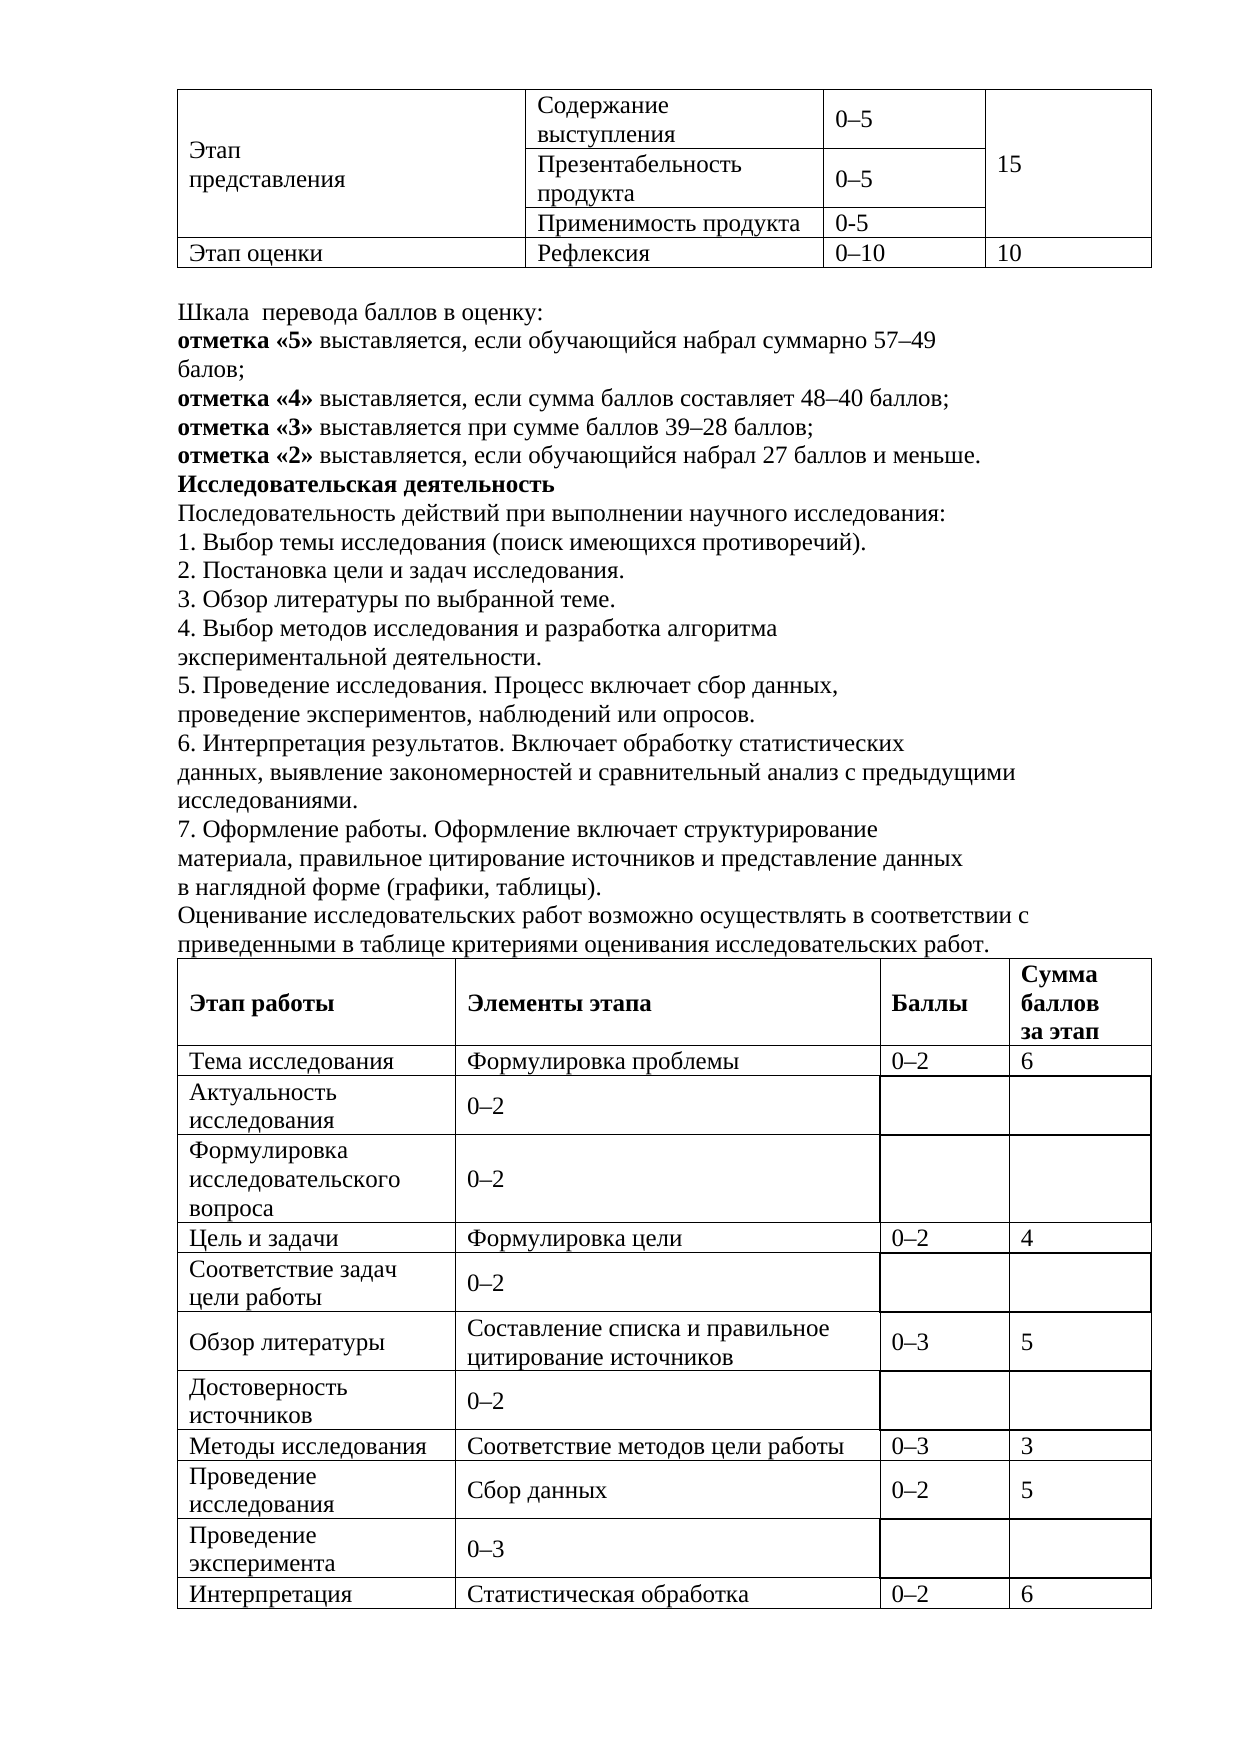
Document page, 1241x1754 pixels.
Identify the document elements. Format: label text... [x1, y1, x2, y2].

table_cell Обзор литературы [178, 1312, 455, 1370]
table_cell 0–2 [456, 1076, 879, 1134]
table_cell Соответствие методов цели работы [456, 1430, 880, 1460]
table_cell Цель и задачи [178, 1223, 455, 1252]
table_cell 3 [1010, 1431, 1151, 1460]
table_cell 10 [986, 238, 1151, 267]
table_cell Сбор данных [456, 1461, 880, 1518]
table_cell 0–2 [456, 1371, 879, 1429]
text Последовательность действий при выполнении научного исследования: 1. Выбор темы исследования (поиск имеющихся противоречий). 2. Постановка цели и задач исследования. 3. Обзор литературы по выбранной теме. 4. Выбор методов исследования и разработка алгоритма экспериментальной деятельности. 5. Проведение исследования. Процесс включает сбор данных, проведение экспериментов, наблюдений или опросов. 6. Интерпретация результатов. Включает обработку статистических данных, выявление закономерностей и сравнительный анализ с предыдущими исследованиями. 7. Оформление работы. Оформление включает структурирование материала, правильное цитирование источников и представление данных в наглядной форме (графики, таблицы). Оценивание исследовательских работ возможно осуществлять в соответствии с приведенными в таблице критериями оценивания исследовательских работ. [177, 498, 1152, 958]
table_cell [1010, 1136, 1150, 1222]
table_cell Соответствие задач цели работы [178, 1253, 455, 1311]
table_cell [1010, 1077, 1150, 1134]
table_header Сумма баллов за этап [1010, 959, 1151, 1045]
table_cell 15 [986, 90, 1151, 237]
table_cell Составление списка и правильное цитирование источников [456, 1312, 880, 1370]
table_cell Достоверность источников [178, 1371, 455, 1429]
table_cell 5 [1010, 1313, 1151, 1370]
table_cell [881, 1254, 1009, 1311]
table_cell Содержание выступления [526, 90, 823, 148]
table_cell Рефлексия [526, 238, 823, 267]
table_cell 0–2 [881, 1223, 1009, 1252]
table_cell 0–3 [881, 1313, 1009, 1370]
table_cell 6 [1010, 1579, 1151, 1608]
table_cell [178, 1578, 455, 1608]
table_cell [881, 1520, 1009, 1577]
table_cell Презентабельность продукта [526, 149, 823, 207]
table_cell Проведение исследования [178, 1461, 455, 1518]
table_cell 0–2 [456, 1253, 879, 1311]
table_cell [456, 1578, 880, 1608]
table_cell 0–2 [881, 1046, 1009, 1075]
table_cell [881, 1136, 1009, 1222]
table_cell Проведение эксперимента [178, 1519, 455, 1577]
table_cell Тема исследования [178, 1046, 455, 1075]
table_header Этап работы [178, 959, 455, 1045]
table_cell Формулировка исследовательского вопроса [178, 1135, 455, 1222]
table_cell 0–5 [824, 90, 985, 148]
table_cell Формулировка проблемы [456, 1046, 880, 1075]
table_cell 5 [1010, 1461, 1151, 1518]
table_cell [1010, 1254, 1150, 1311]
table_cell Применимость продукта [526, 208, 823, 237]
table_cell 0–3 [881, 1431, 1009, 1460]
table_cell [881, 1372, 1009, 1429]
table_header Элементы этапа [456, 959, 880, 1045]
table_cell Формулировка цели [456, 1223, 880, 1252]
table_cell Методы исследования [178, 1430, 455, 1460]
table_cell Этап представления [178, 90, 525, 237]
table_cell 0–2 [881, 1579, 1009, 1608]
table_header Баллы [881, 959, 1009, 1045]
table_cell [881, 1077, 1009, 1134]
table_cell 6 [1010, 1046, 1151, 1075]
table_cell Этап оценки [178, 238, 525, 267]
table_cell 0–5 [824, 149, 985, 207]
table_cell Актуальность исследования [178, 1076, 455, 1134]
table_cell [1010, 1520, 1150, 1577]
table_cell 0–3 [456, 1519, 879, 1577]
text Шкала перевода баллов в оценку: отметка «5» выставляется, если обучающийся набрал суммарно 57–49 балов; отметка «4» выставляется, если сумма баллов составляет 48–40 баллов; отметка «3» выставляется при сумме баллов 39–28 баллов; отметка «2» выставляется, если обучающийся набрал 27 баллов и меньше. Исследовательская деятельность [177, 297, 1152, 498]
table_cell 0–2 [881, 1461, 1009, 1518]
table_cell 0–2 [456, 1135, 879, 1222]
table_cell 4 [1010, 1223, 1151, 1252]
table_cell 0–10 [824, 238, 985, 267]
table_cell [1010, 1372, 1150, 1429]
table_cell 0-5 [824, 208, 985, 237]
